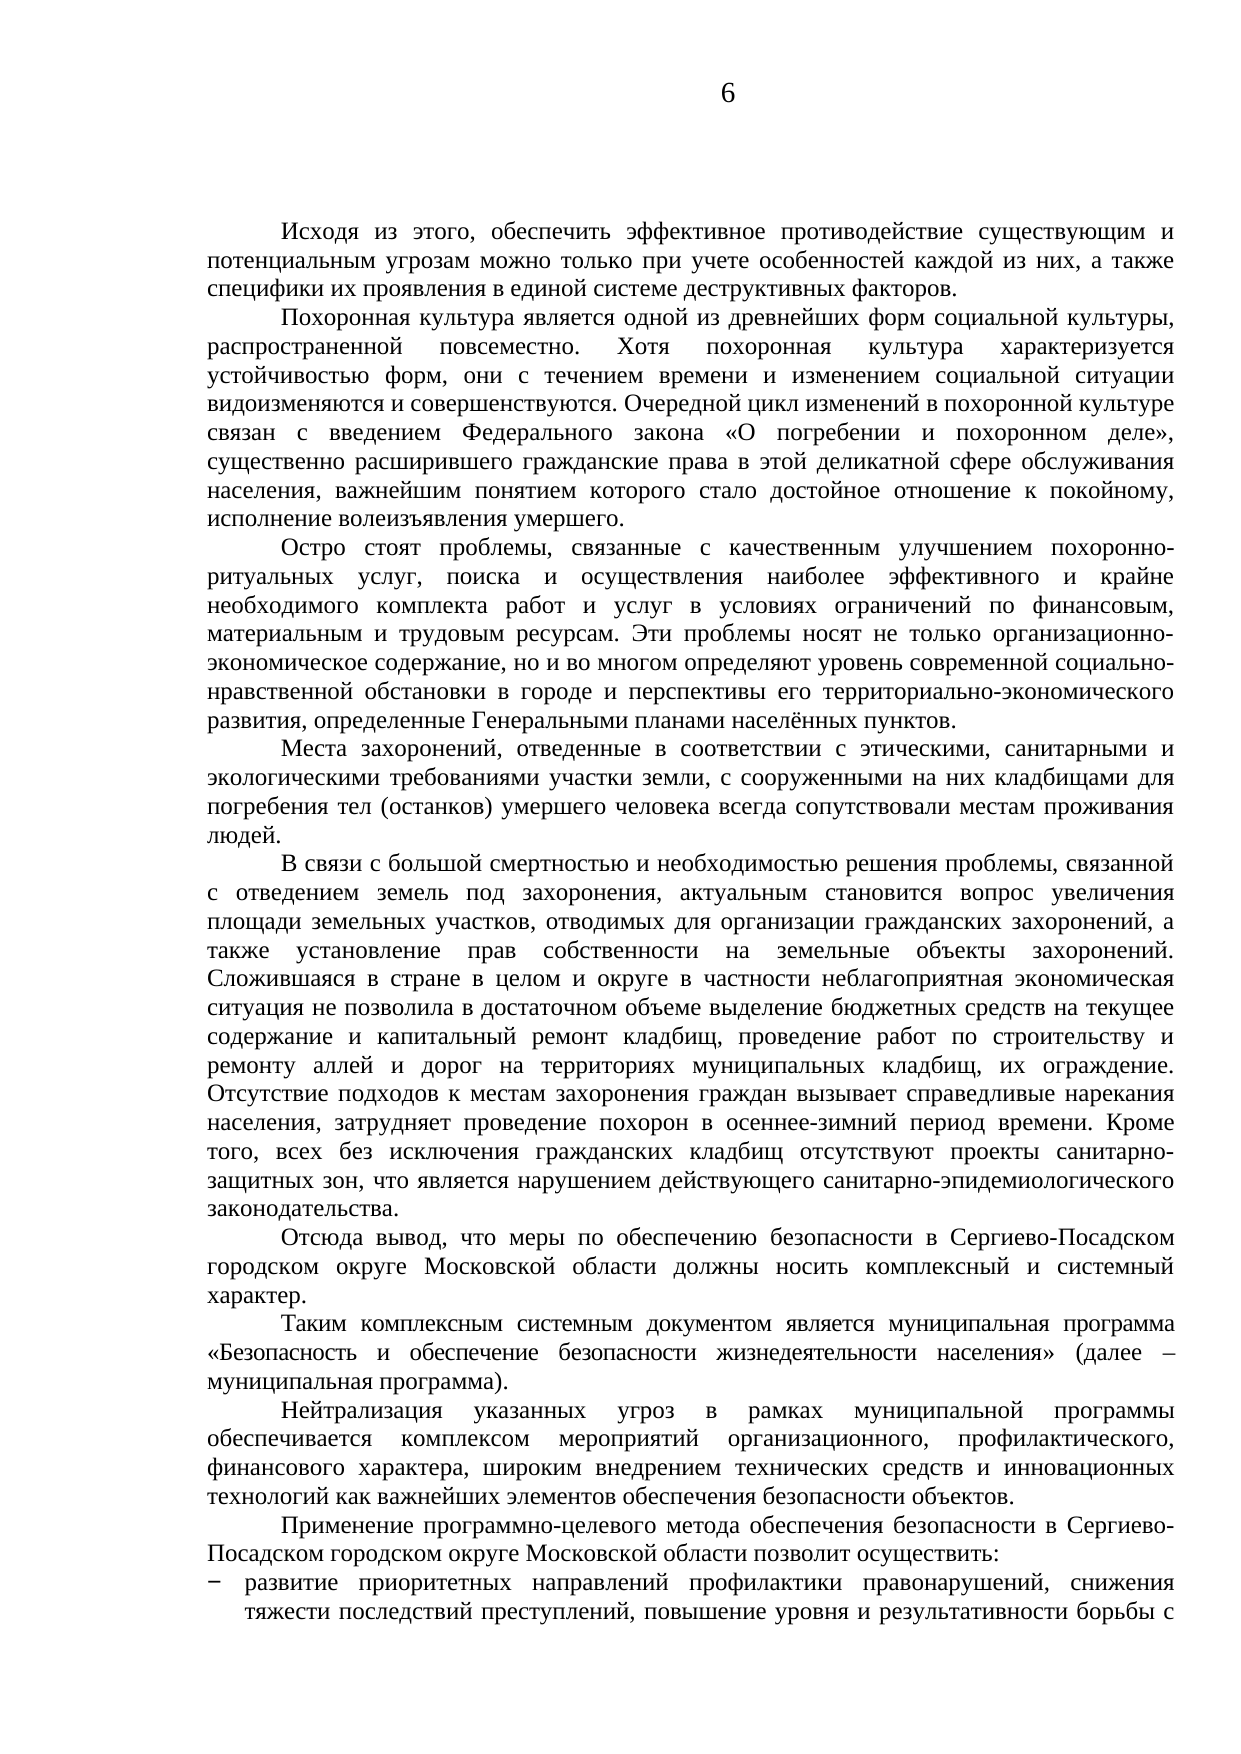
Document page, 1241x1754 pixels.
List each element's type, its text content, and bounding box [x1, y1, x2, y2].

text Применение программно-целевого метода обеспечения безопасности в Сергиево-Посадском городском округе Московской области позволит осуществить: [207, 1510, 1175, 1567]
text Места захоронений, отведенные в соответствии с этическими, санитарными и экологическими требованиями участки земли, с сооруженными на них кладбищами для погребения тел (останков) умершего человека всегда сопутствовали местам проживания людей. [207, 733, 1175, 848]
text Таким комплексным системным документом является муниципальная программа «Безопасность и обеспечение безопасности жизнедеятельности населения» (далее – муниципальная программа). [207, 1308, 1175, 1395]
text Нейтрализация указанных угроз в рамках муниципальной программы обеспечивается комплексом мероприятий организационного, профилактического, финансового характера, широким внедрением технических средств и инновационных технологий как важнейших элементов обеспечения безопасности объектов. [207, 1395, 1175, 1510]
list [207, 1567, 1175, 1625]
text Похоронная культура является одной из древнейших форм социальной культуры, распространенной повсеместно. Хотя похоронная культура характеризуется устойчивостью форм, они с течением времени и изменением социальной ситуации видоизменяются и совершенствуются. Очередной цикл изменений в похоронной культуре связан с введением Федерального закона «О погребении и похоронном деле», существенно расширившего гражданские права в этой деликатной сфере обслуживания населения, важнейшим понятием которого стало достойное отношение к покойному, исполнение волеизъявления умершего. [207, 302, 1175, 532]
text Отсюда вывод, что меры по обеспечению безопасности в Сергиево-Посадском городском округе Московской области должны носить комплексный и системный характер. [207, 1222, 1175, 1308]
text В связи с большой смертностью и необходимостью решения проблемы, связанной с отведением земель под захоронения, актуальным становится вопрос увеличения площади земельных участков, отводимых для организации гражданских захоронений, а также установление прав собственности на земельные объекты захоронений. Сложившаяся в стране в целом и округе в частности неблагоприятная экономическая ситуация не позволила в достаточном объеме выделение бюджетных средств на текущее содержание и капитальный ремонт кладбищ, проведение работ по строительству и ремонту аллей и дорог на территориях муниципальных кладбищ, их ограждение. Отсутствие подходов к местам захоронения граждан вызывает справедливые нарекания населения, затрудняет проведение похорон в осеннее-зимний период времени. Кроме того, всех без исключения гражданских кладбищ отсутствуют проекты санитарно-защитных зон, что является нарушением действующего санитарно-эпидемиологического законодательства. [207, 848, 1175, 1222]
text Остро стоят проблемы, связанные с качественным улучшением похоронно-ритуальных услуг, поиска и осуществления наиболее эффективного и крайне необходимого комплекта работ и услуг в условиях ограничений по финансовым, материальным и трудовым ресурсам. Эти проблемы носят не только организационно-экономическое содержание, но и во многом определяют уровень современной социально-нравственной обстановки в городе и перспективы его территориально-экономического развития, определенные Генеральными планами населённых пунктов. [207, 532, 1175, 733]
text Исходя из этого, обеспечить эффективное противодействие существующим и потенциальным угрозам можно только при учете особенностей каждой из них, а также специфики их проявления в единой системе деструктивных факторов. [207, 216, 1175, 302]
